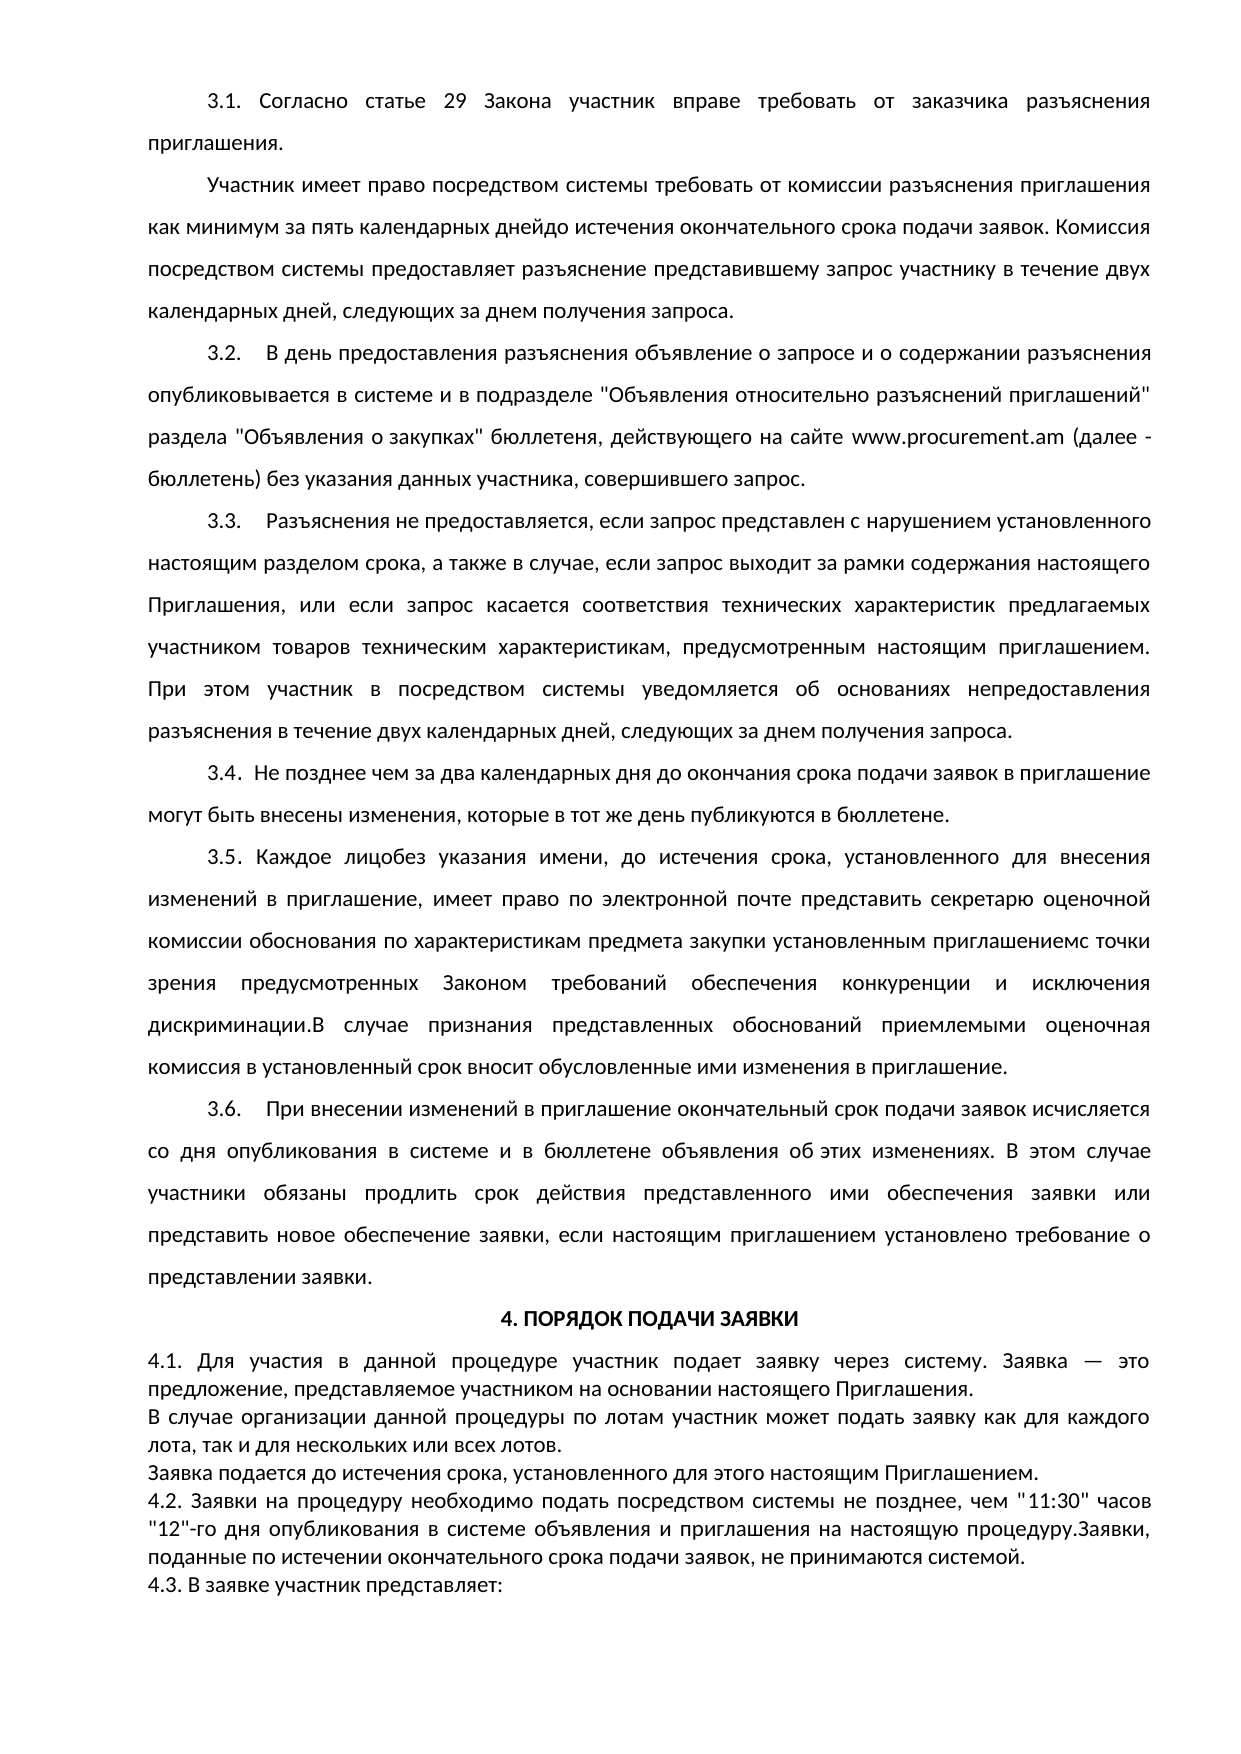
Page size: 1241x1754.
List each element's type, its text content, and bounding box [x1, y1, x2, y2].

text 3.6. При внесении изменений в приглашение окончательный срок подачи заявок исчисляется со дня опубликования в системе и в бюллетене объявления об этих изменениях. В этом случае участники обязаны продлить срок действия представленного ими обеспечения заявки или представить новое обеспечение заявки, если настоящим приглашением установлено требование о представлении заявки. [148, 1094, 1152, 1290]
text 3.4․ Не позднее чем за два календарных дня до окончания срока подачи заявок в приглашение могут быть внесены изменения, которые в тот же день публикуются в бюллетене. [148, 758, 1152, 828]
text Участник имеет право посредством системы требовать от комиссии разъяснения приглашения как минимум за пять календарных днейдо истечения окончательного срока подачи заявок. Комиссия посредством системы предоставляет разъяснение представившему запрос участнику в течение двух календарных дней, следующих за днем получения запроса. [148, 170, 1152, 324]
text 3.1. Согласно статье 29 Закона участник вправе требовать от заказчика разъяснения приглашения. [148, 86, 1152, 156]
text 4.3. В заявке участник представляет: [148, 1570, 1152, 1598]
text 3.3. Разъяснения не предоставляется, если запрос представлен с нарушением установленного настоящим разделом срока, а также в случае, если запрос выходит за рамки содержания настоящего Приглашения, или если запрос касается соответствия технических характеристик предлагаемых участником товаров техническим характеристикам, предусмотренным настоящим приглашением. При этом участник в посредством системы уведомляется об основаниях непредоставления разъяснения в течение двух календарных дней, следующих за днем получения запроса. [148, 506, 1152, 744]
text 4.2. Заявки на процедуру необходимо подать посредством системы не позднее, чем "11:30" часов "12"-го дня опубликования в системе объявления и приглашения на настоящую процедуру.Заявки, поданные по истечении окончательного срока подачи заявок, не принимаются системой. [148, 1486, 1152, 1570]
text 4. ПОРЯДОК ПОДАЧИ ЗАЯВКИ [148, 1304, 1152, 1332]
text 3.5․ Каждое лицобез указания имени, до истечения срока, установленного для внесения изменений в приглашение, имеет право по электронной почте представить секретарю оценочной комиссии обоснования по характеристикам предмета закупки установленным приглашениемс точки зрения предусмотренных Законом требований обеспечения конкуренции и исключения дискриминации.В случае признания представленных обоснований приемлемыми оценочная комиссия в установленный срок вносит обусловленные ими изменения в приглашение. [148, 842, 1152, 1080]
text В случае организации данной процедуры по лотам участник может подать заявку как для каждого лота, так и для нескольких или всех лотов. [148, 1402, 1152, 1458]
text Заявка подается до истечения срока, установленного для этого настоящим Приглашением. [148, 1458, 1152, 1486]
text 4.1. Для участия в данной процедуре участник подает заявку через систему. Заявка — это предложение, представляемое участником на основании настоящего Приглашения. [148, 1346, 1152, 1402]
text 3.2. В день предоставления разъяснения объявление о запросе и о содержании разъяснения опубликовывается в системе и в подразделе "Объявления относительно разъяснений приглашений" раздела "Объявления о закупках" бюллетеня, действующего на сайте www.procurement.am (далее - бюллетень) без указания данных участника, совершившего запрос. [148, 338, 1152, 492]
